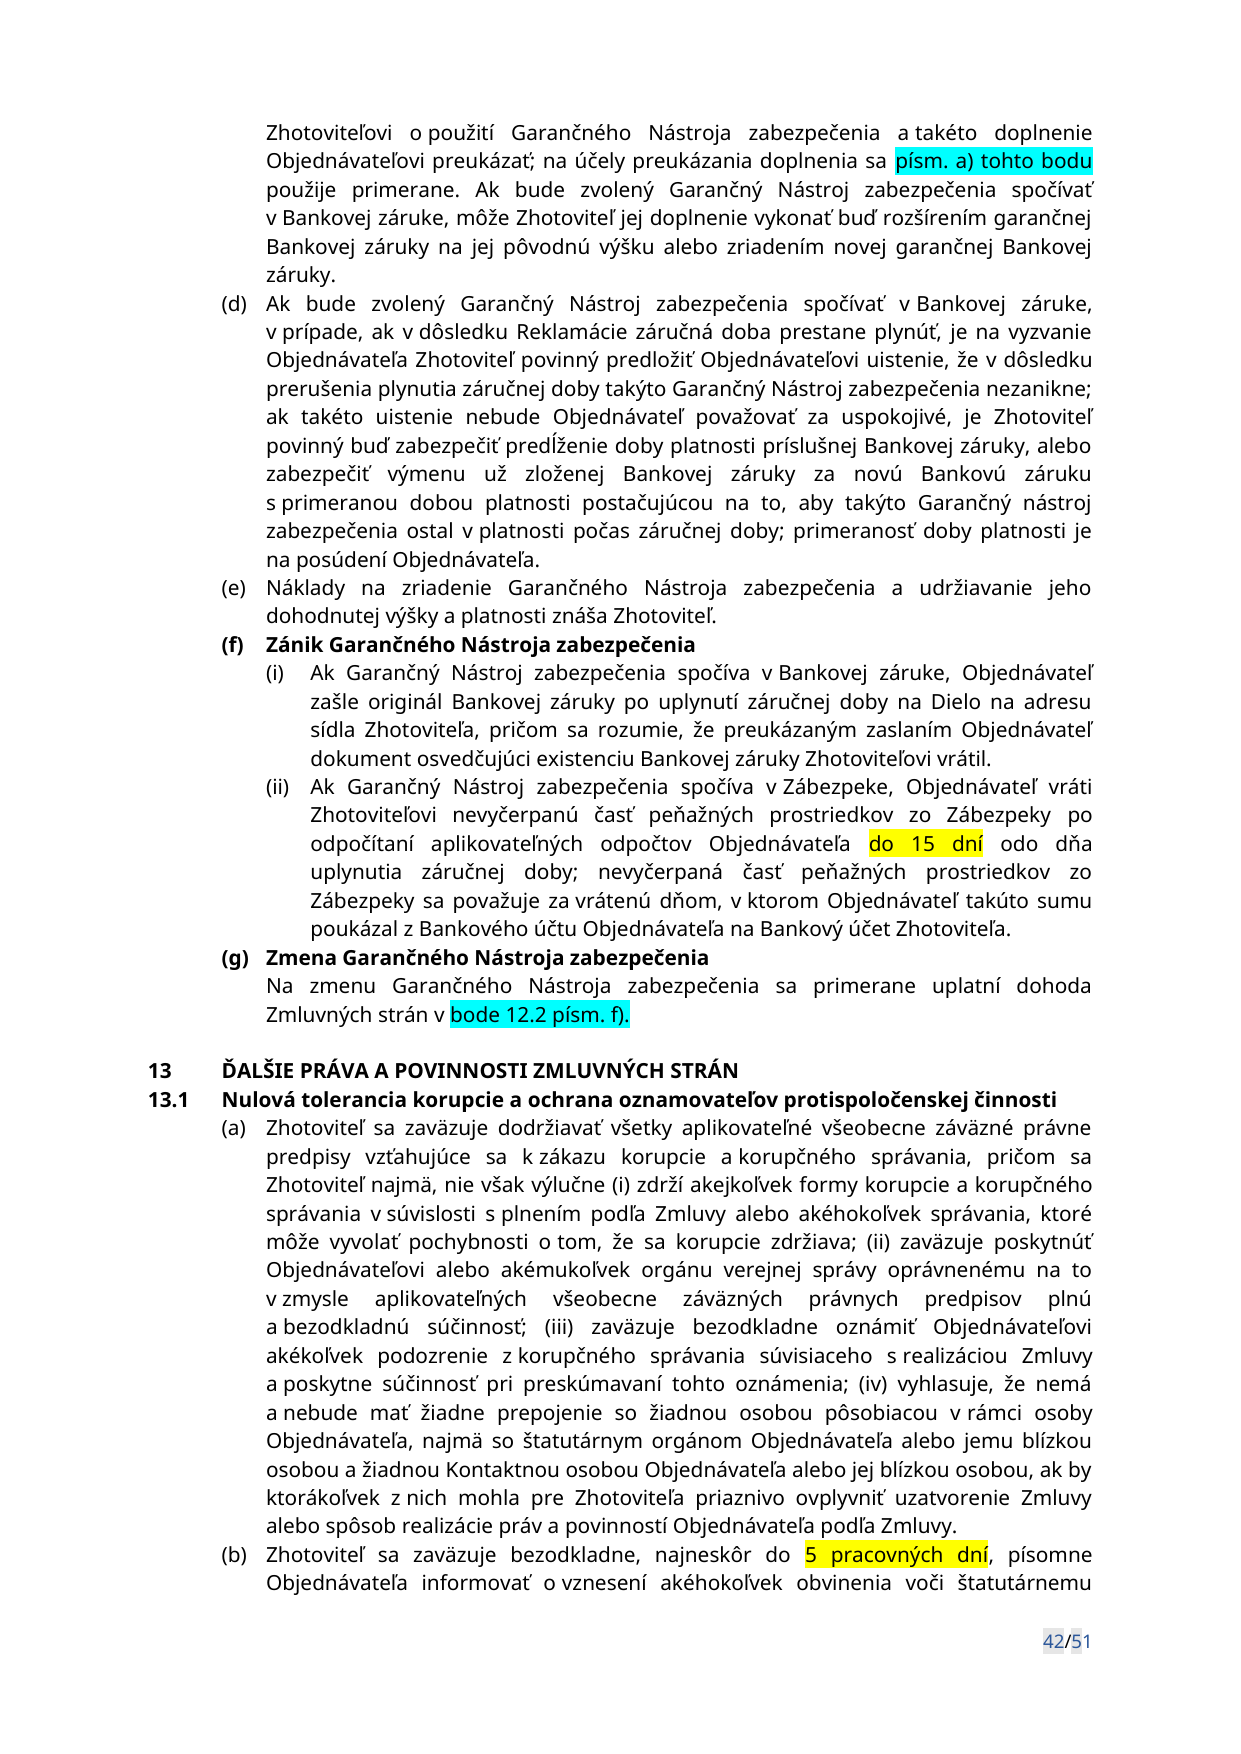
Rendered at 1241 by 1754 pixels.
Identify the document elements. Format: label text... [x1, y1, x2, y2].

list (i) Ak Garančný Nástroj zabezpečenia spočíva v Bankovej záruke, Objednávateľ zašle originál Bankovej záruky po uplynutí záručnej doby na Dielo na adresu sídla Zhotoviteľa, pričom sa rozumie, že preukázaným zaslaním Objednávateľ dokument osvedčujúci existenciu Bankovej záruky Zhotoviteľovi vrátil. [266, 658, 1093, 772]
list Náklady na zriadenie Garančného Nástroja zabezpečenia a udržiavanie jeho dohodnutej výšky a platnosti znáša Zhotoviteľ. [221, 573, 1093, 630]
list (ii) Ak Garančný Nástroj zabezpečenia spočíva v Zábezpeke, Objednávateľ vráti Zhotoviteľovi nevyčerpanú časť peňažných prostriedkov zo Zábezpeky po odpočítaní aplikovateľných odpočtov Objednávateľa do 15 dní odo dňa uplynutia záručnej doby; nevyčerpaná časť peňažných prostriedkov zo Zábezpeky sa považuje za vrátenú dňom, v ktorom Objednávateľ takúto sumu poukázal z Bankového účtu Objednávateľa na Bankový účet Zhotoviteľa. [266, 772, 1093, 943]
text (a) Zhotoviteľ sa zaväzuje dodržiavať všetky aplikovateľné všeobecne záväzné právne predpisy vzťahujúce sa k zákazu korupcie a korupčného správania, pričom sa Zhotoviteľ najmä, nie však výlučne (i) zdrží akejkoľvek formy korupcie a korupčného správania v súvislosti s plnením podľa Zmluvy alebo akéhokoľvek správania, ktoré môže vyvolať pochybnosti o tom, že sa korupcie zdržiava; (ii) zaväzuje poskytnúť Objednávateľovi alebo akémukoľvek orgánu verejnej správy oprávnenému na to v zmysle aplikovateľných všeobecne záväzných právnych predpisov plnú a bezodkladnú súčinnosť; (iii) zaväzuje bezodkladne oznámiť Objednávateľovi akékoľvek podozrenie z korupčného správania súvisiaceho s realizáciou Zmluvy a poskytne súčinnosť pri preskúmavaní tohto oznámenia; (iv) vyhlasuje, že nemá a nebude mať žiadne prepojenie so žiadnou osobou pôsobiacou v rámci osoby Objednávateľa, najmä so štatutárnym orgánom Objednávateľa alebo jemu blízkou osobou a žiadnou Kontaktnou osobou Objednávateľa alebo jej blízkou osobou, ak by ktorákoľvek z nich mohla pre Zhotoviteľa priaznivo ovplyvniť uzatvorenie Zmluvy alebo spôsob realizácie práv a povinností Objednávateľa podľa Zmluvy. [221, 1113, 1093, 1540]
list Zánik Garančného Nástroja zabezpečenia [221, 630, 1093, 658]
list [221, 118, 1093, 289]
text 13 ĎALŠIE PRÁVA A POVINNOSTI ZMLUVNÝCH STRÁN [148, 1057, 1093, 1085]
text 13.1 Nulová tolerancia korupcie a ochrana oznamovateľov protispoločenskej činnosti [148, 1085, 1093, 1113]
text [221, 1540, 1093, 1597]
list Na zmenu Garančného Nástroja zabezpečenia sa primerane uplatní dohoda Zmluvných strán v bode 12.2 písm. f). [266, 971, 1093, 1028]
list Ak bude zvolený Garančný Nástroj zabezpečenia spočívať v Bankovej záruke, v prípade, ak v dôsledku Reklamácie záručná doba prestane plynúť, je na vyzvanie Objednávateľa Zhotoviteľ povinný predložiť Objednávateľovi uistenie, že v dôsledku prerušenia plynutia záručnej doby takýto Garančný Nástroj zabezpečenia nezanikne; ak takéto uistenie nebude Objednávateľ považovať za uspokojivé, je Zhotoviteľ povinný buď zabezpečiť predĺženie doby platnosti príslušnej Bankovej záruky, alebo zabezpečiť výmenu už zloženej Bankovej záruky za novú Bankovú záruku s primeranou dobou platnosti postačujúcou na to, aby takýto Garančný nástroj zabezpečenia ostal v platnosti počas záručnej doby; primeranosť doby platnosti je na posúdení Objednávateľa. [221, 289, 1093, 573]
text (g) Zmena Garančného Nástroja zabezpečenia [221, 943, 1093, 971]
